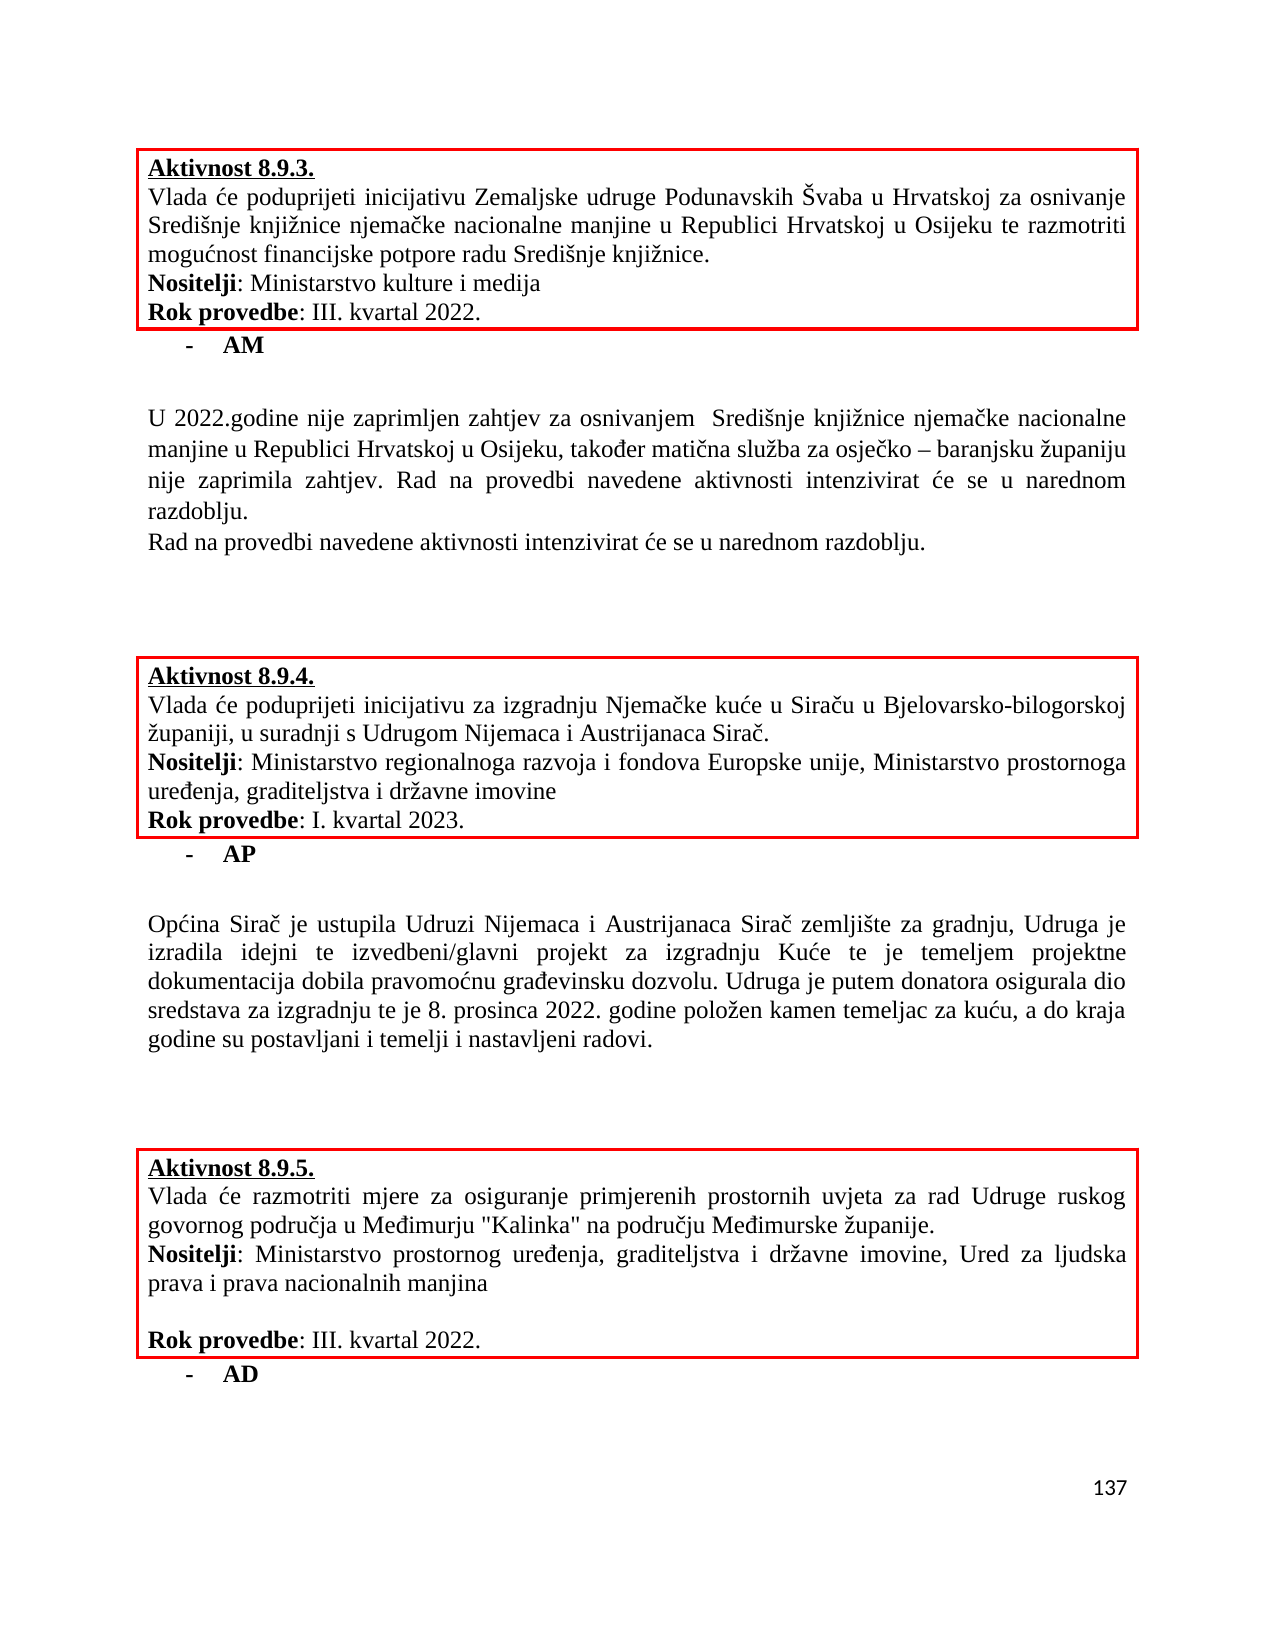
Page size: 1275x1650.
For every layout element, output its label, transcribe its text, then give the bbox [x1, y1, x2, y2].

text Rad na provedbi navedene aktivnosti intenzivirat će se u narednom razdoblju. [148, 527, 1127, 556]
text Vlada će poduprijeti inicijativu za izgradnju Njemačke kuće u Siraču u Bjelovarsko-bilogorskoj županiji, u suradnji s Udrugom Nijemaca i Austrijanaca Sirač. [148, 690, 1127, 747]
text Rok provedbe: III. kvartal 2022. [139, 291, 1136, 327]
text Rok provedbe: I. kvartal 2023. [139, 799, 1136, 836]
text Nositelji: Ministarstvo kulture i medija [148, 268, 1127, 291]
text Aktivnost 8.9.5. [139, 1151, 1136, 1181]
text Vlada će poduprijeti inicijativu Zemaljske udruge Podunavskih Švaba u Hrvatskoj za osnivanje Središnje knjižnice njemačke nacionalne manjine u Republici Hrvatskoj u Osijeku te razmotriti mogućnost financijske potpore radu Središnje knjižnice. [148, 182, 1127, 268]
list AM [185, 331, 1127, 359]
text U 2022.godine nije zaprimljen zahtjev za osnivanjem Središnje knjižnice njemačke nacionalne manjine u Republici Hrvatskoj u Osijeku, također matična služba za osječko – baranjsku županiju nije zaprimila zahtjev. Rad na provedbi navedene aktivnosti intenzivirat će se u narednom razdoblju. [148, 403, 1127, 525]
text Aktivnost 8.9.4. [139, 659, 1136, 690]
list AP [185, 839, 1127, 867]
list Općina Sirač je ustupila Udruzi Nijemaca i Austrijanaca Sirač zemljište za gradnju, Udruga je izradila idejni te izvedbeni/glavni projekt za izgradnju Kuće te je temeljem projektne dokumentacija dobila pravomoćnu građevinsku dozvolu. Udruga je putem donatora osigurala dio sredstava za izgradnju te je 8. prosinca 2022. godine položen kamen temeljac za kuću, a do kraja godine su postavljani i temelji i nastavljeni radovi. [148, 909, 1127, 1052]
text Nositelji: Ministarstvo prostornog uređenja, graditeljstva i državne imovine, Ured za ljudska prava i prava nacionalnih manjina [148, 1239, 1127, 1296]
text Aktivnost 8.9.3. [139, 151, 1136, 182]
text Rok provedbe: III. kvartal 2022. [139, 1320, 1136, 1356]
list AD [185, 1359, 1127, 1388]
text Nositelji: Ministarstvo regionalnoga razvoja i fondova Europske unije, Ministarstvo prostornoga uređenja, graditeljstva i državne imovine [148, 747, 1127, 799]
text Vlada će razmotriti mjere za osiguranje primjerenih prostornih uvjeta za rad Udruge ruskog govornog područja u Međimurju "Kalinka" na području Međimurske županije. [148, 1181, 1127, 1239]
